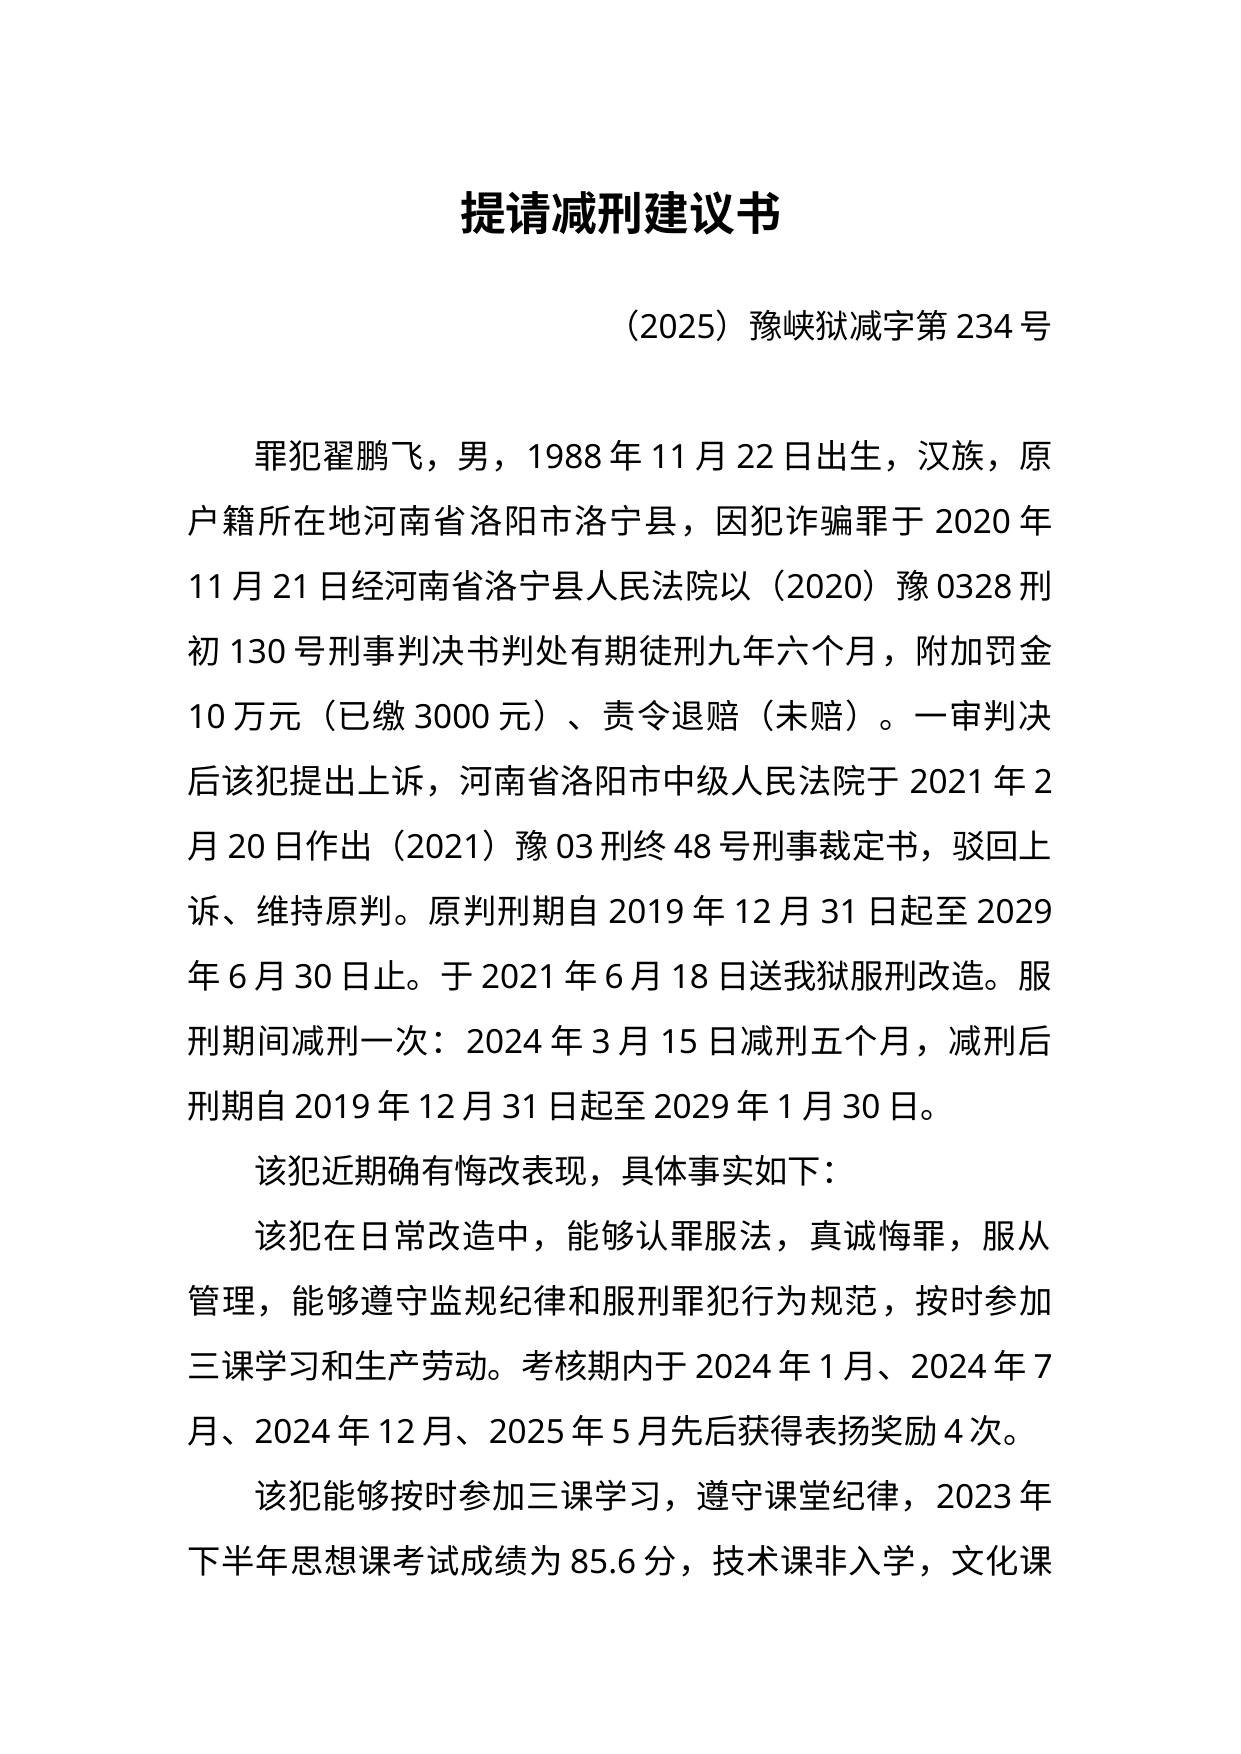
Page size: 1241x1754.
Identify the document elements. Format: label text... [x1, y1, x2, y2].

text 罪犯翟鹏飞，男，1988年11月22日出生，汉族，原户籍所在地河南省洛阳市洛宁县，因犯诈骗罪于2020年11月21日经河南省洛宁县人民法院以（2020）豫0328刑初130号刑事判决书判处有期徒刑九年六个月，附加罚金10万元（已缴3000元）、责令退赔（未赔）。一审判决后该犯提出上诉，河南省洛阳市中级人民法院于2021年2月20日作出（2021）豫03刑终48号刑事裁定书，驳回上诉、维持原判。原判刑期自2019年12月31日起至2029年6月30日止。于2021年6月18日送我狱服刑改造。服刑期间减刑一次：2024年3月15日减刑五个月，减刑后刑期自2019年12月31日起至2029年1月30日。 [187, 422, 1053, 1137]
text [187, 1462, 1053, 1592]
text （2025）豫峡狱减字第234号 [187, 292, 1053, 357]
text 该犯在日常改造中，能够认罪服法，真诚悔罪，服从管理，能够遵守监规纪律和服刑罪犯行为规范，按时参加三课学习和生产劳动。考核期内于2024年1月、2024年7月、2024年12月、2025年5月先后获得表扬奖励4次。 [187, 1202, 1053, 1462]
text 该犯近期确有悔改表现，具体事实如下： [187, 1137, 1053, 1202]
text 提请减刑建议书 [187, 162, 1053, 259]
